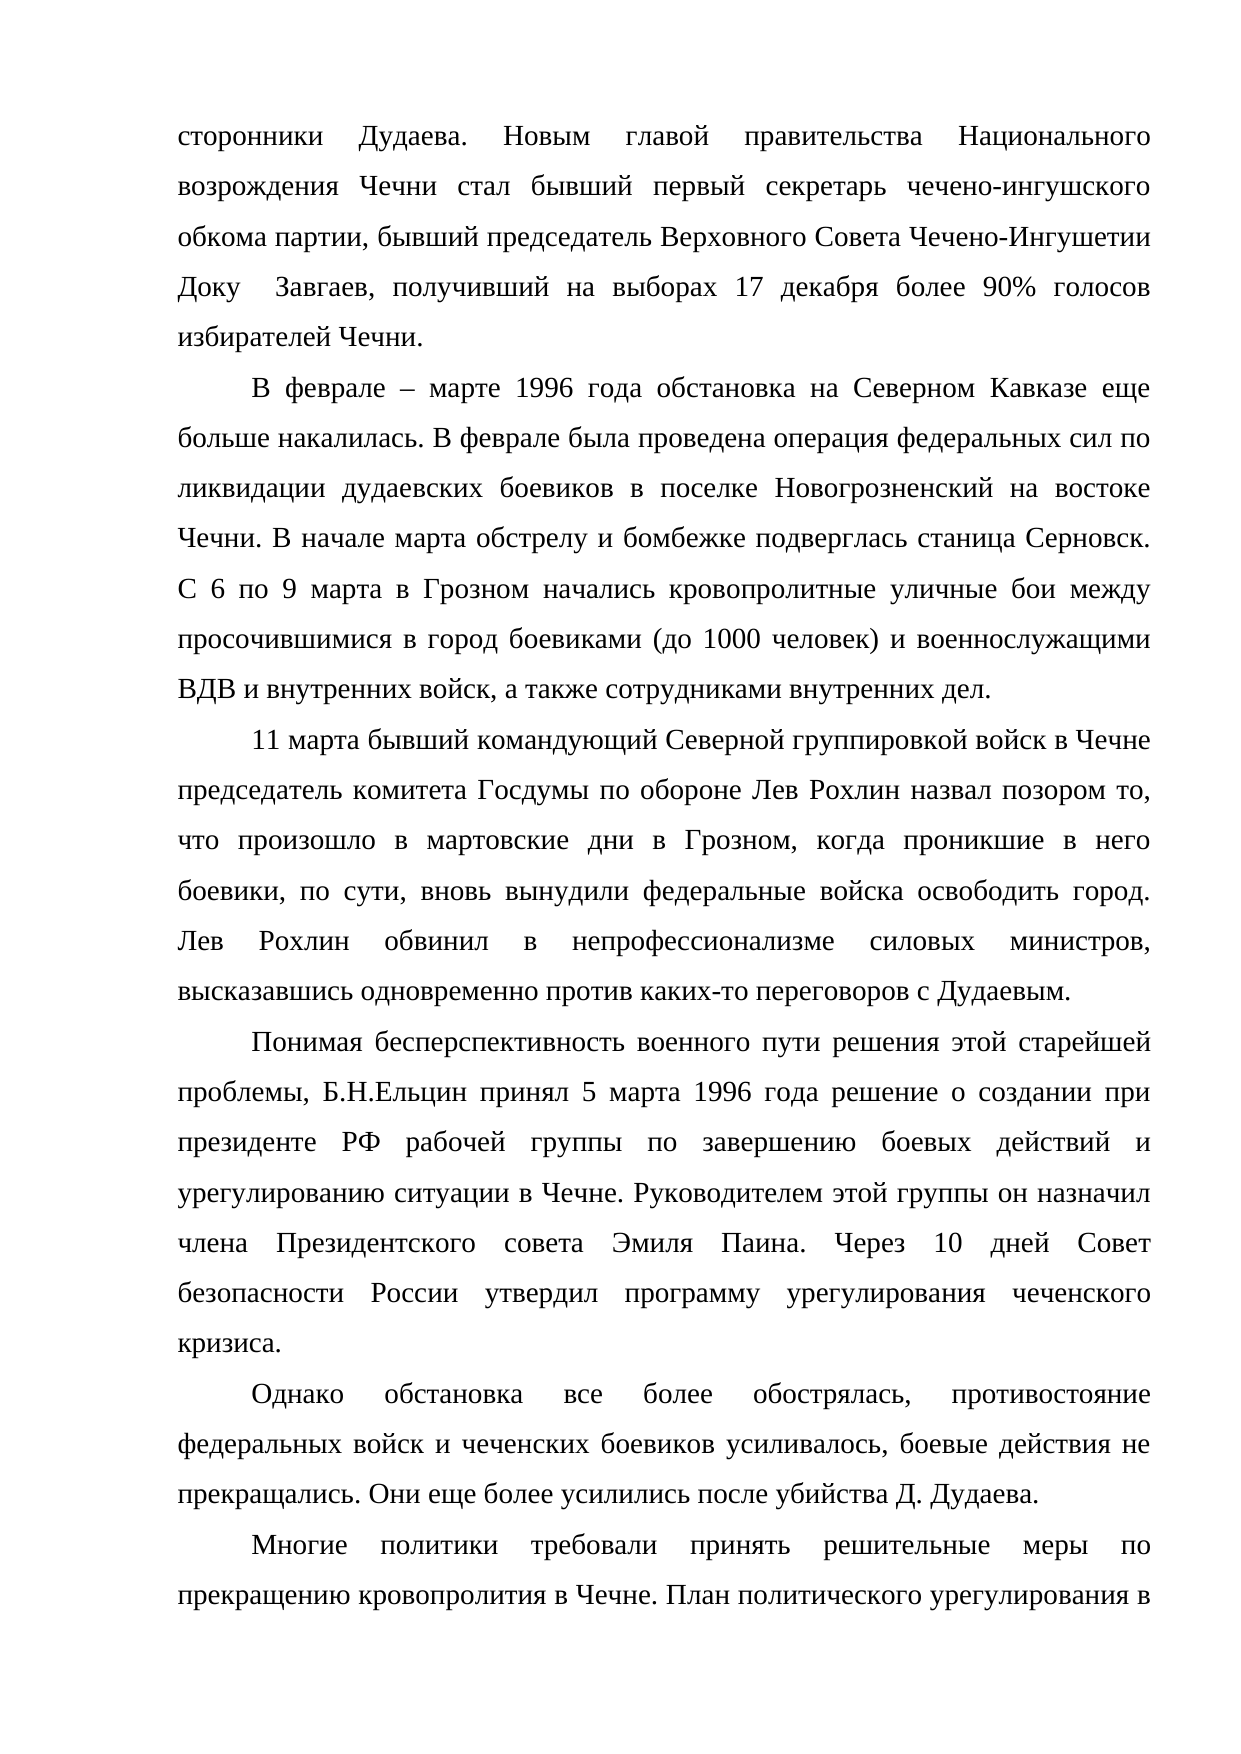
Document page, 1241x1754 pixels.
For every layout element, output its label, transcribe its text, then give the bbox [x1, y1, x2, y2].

text Понимая бесперспективность военного пути решения этой старейшей проблемы, Б.Н.Ельцин принял 5 марта 1996 года решение о создании при президенте РФ рабочей группы по завершению боевых действий и урегулированию ситуации в Чечне. Руководителем этой группы он назначил члена Президентского совета Эмиля Паина. Через 10 дней Совет безопасности России утвердил программу урегулирования чеченского кризиса. [177, 1024, 1152, 1359]
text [177, 1527, 1152, 1611]
text В феврале – марте 1996 года обстановка на Северном Кавказе еще больше накалилась. В феврале была проведена операция федеральных сил по ликвидации дудаевских боевиков в поселке Новогрозненский на востоке Чечни. В начале марта обстрелу и бомбежке подверглась станица Серновск. С 6 по 9 марта в Грозном начались кровопролитные уличные бои между просочившимися в город боевиками (до 1000 человек) и военнослужащими ВДВ и внутренних войск, а также сотрудниками внутренних дел. [177, 370, 1152, 705]
text 11 марта бывший командующий Северной группировкой войск в Чечне председатель комитета Госдумы по обороне Лев Рохлин назвал позором то, что произошло в мартовские дни в Грозном, когда проникшие в него боевики, по сути, вновь вынудили федеральные войска освободить город. Лев Рохлин обвинил в непрофессионализме силовых министров, высказавшись одновременно против каких-то переговоров с Дудаевым. [177, 722, 1152, 1007]
text Однако обстановка все более обострялась, противостояние федеральных войск и чеченских боевиков усиливалось, боевые действия не прекращались. Они еще более усилились после убийства Д. Дудаева. [177, 1376, 1152, 1510]
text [177, 118, 1152, 353]
